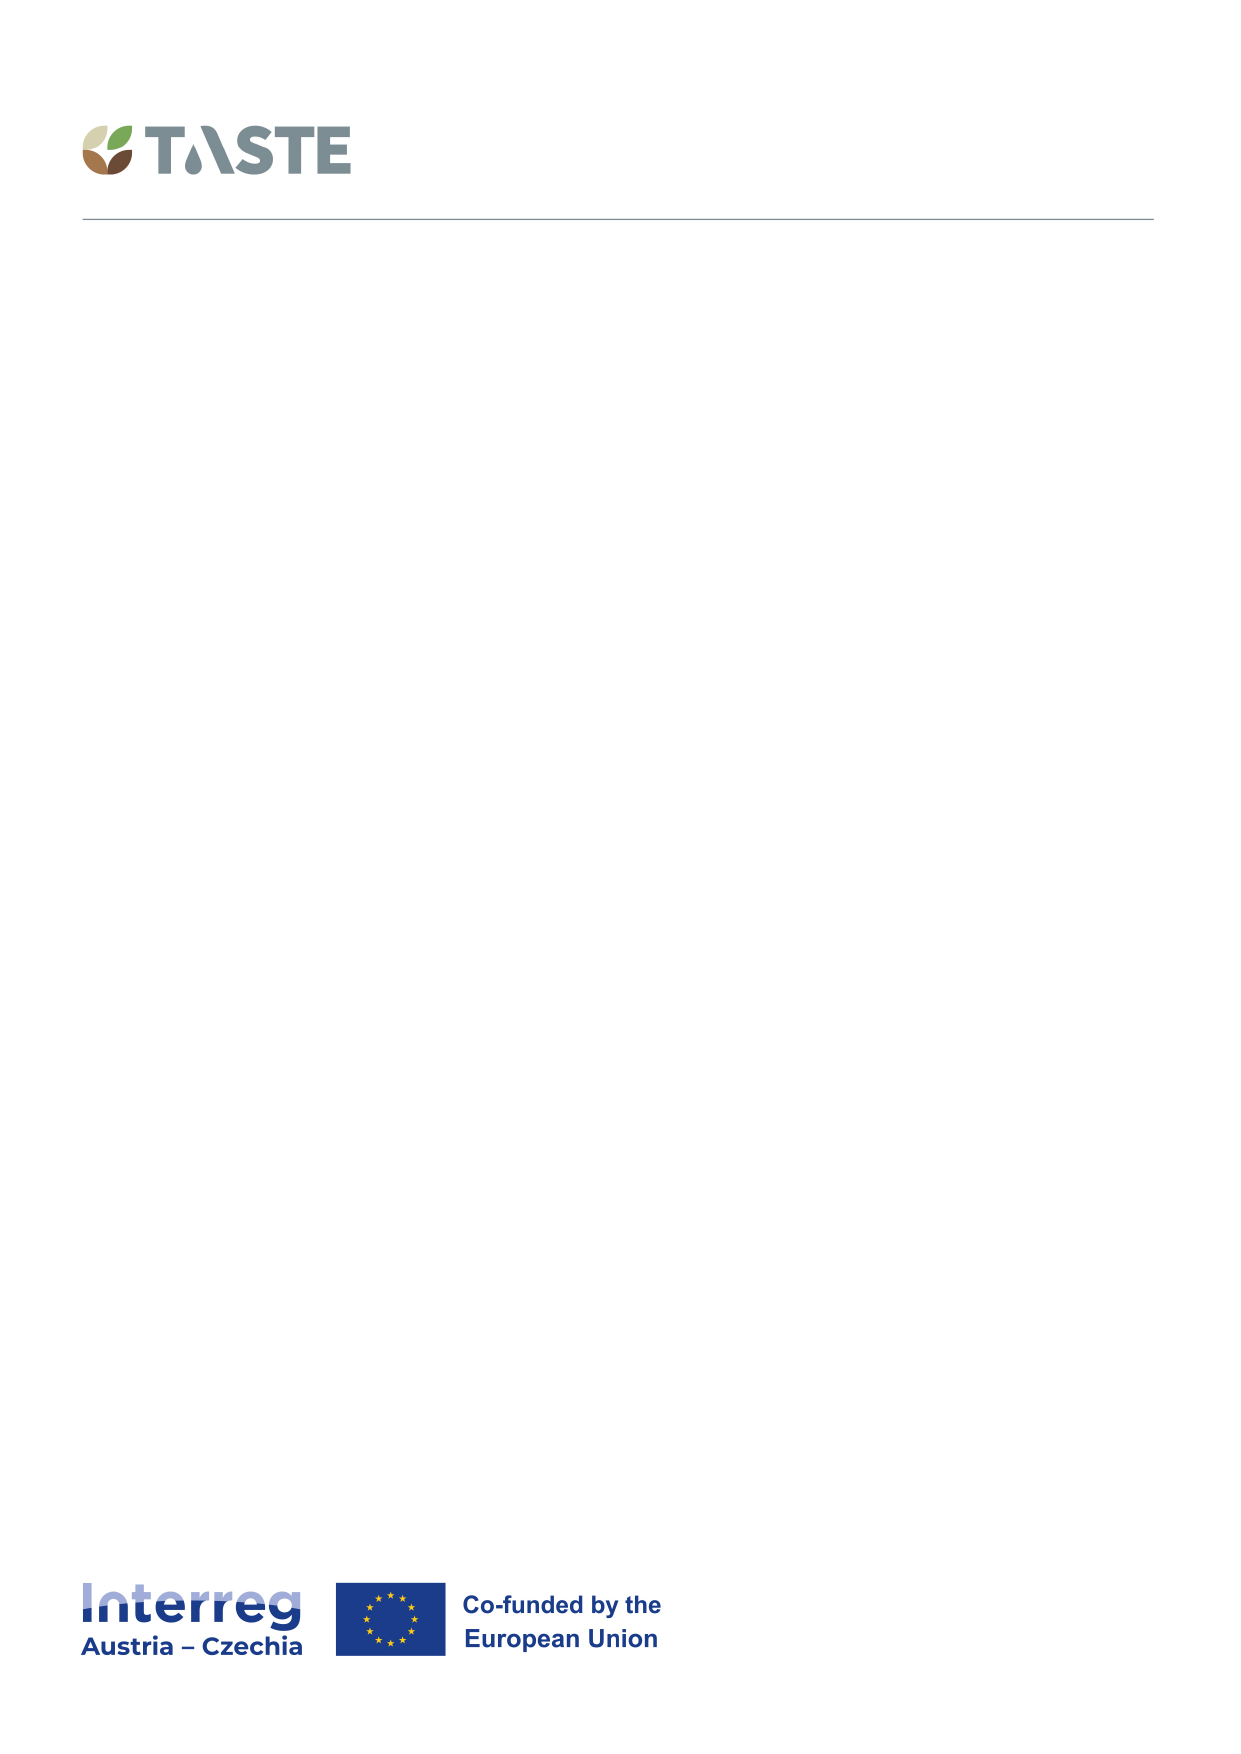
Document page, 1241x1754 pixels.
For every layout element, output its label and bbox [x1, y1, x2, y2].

picture [0, 1541, 1238, 1742]
picture [0, 31, 1236, 232]
